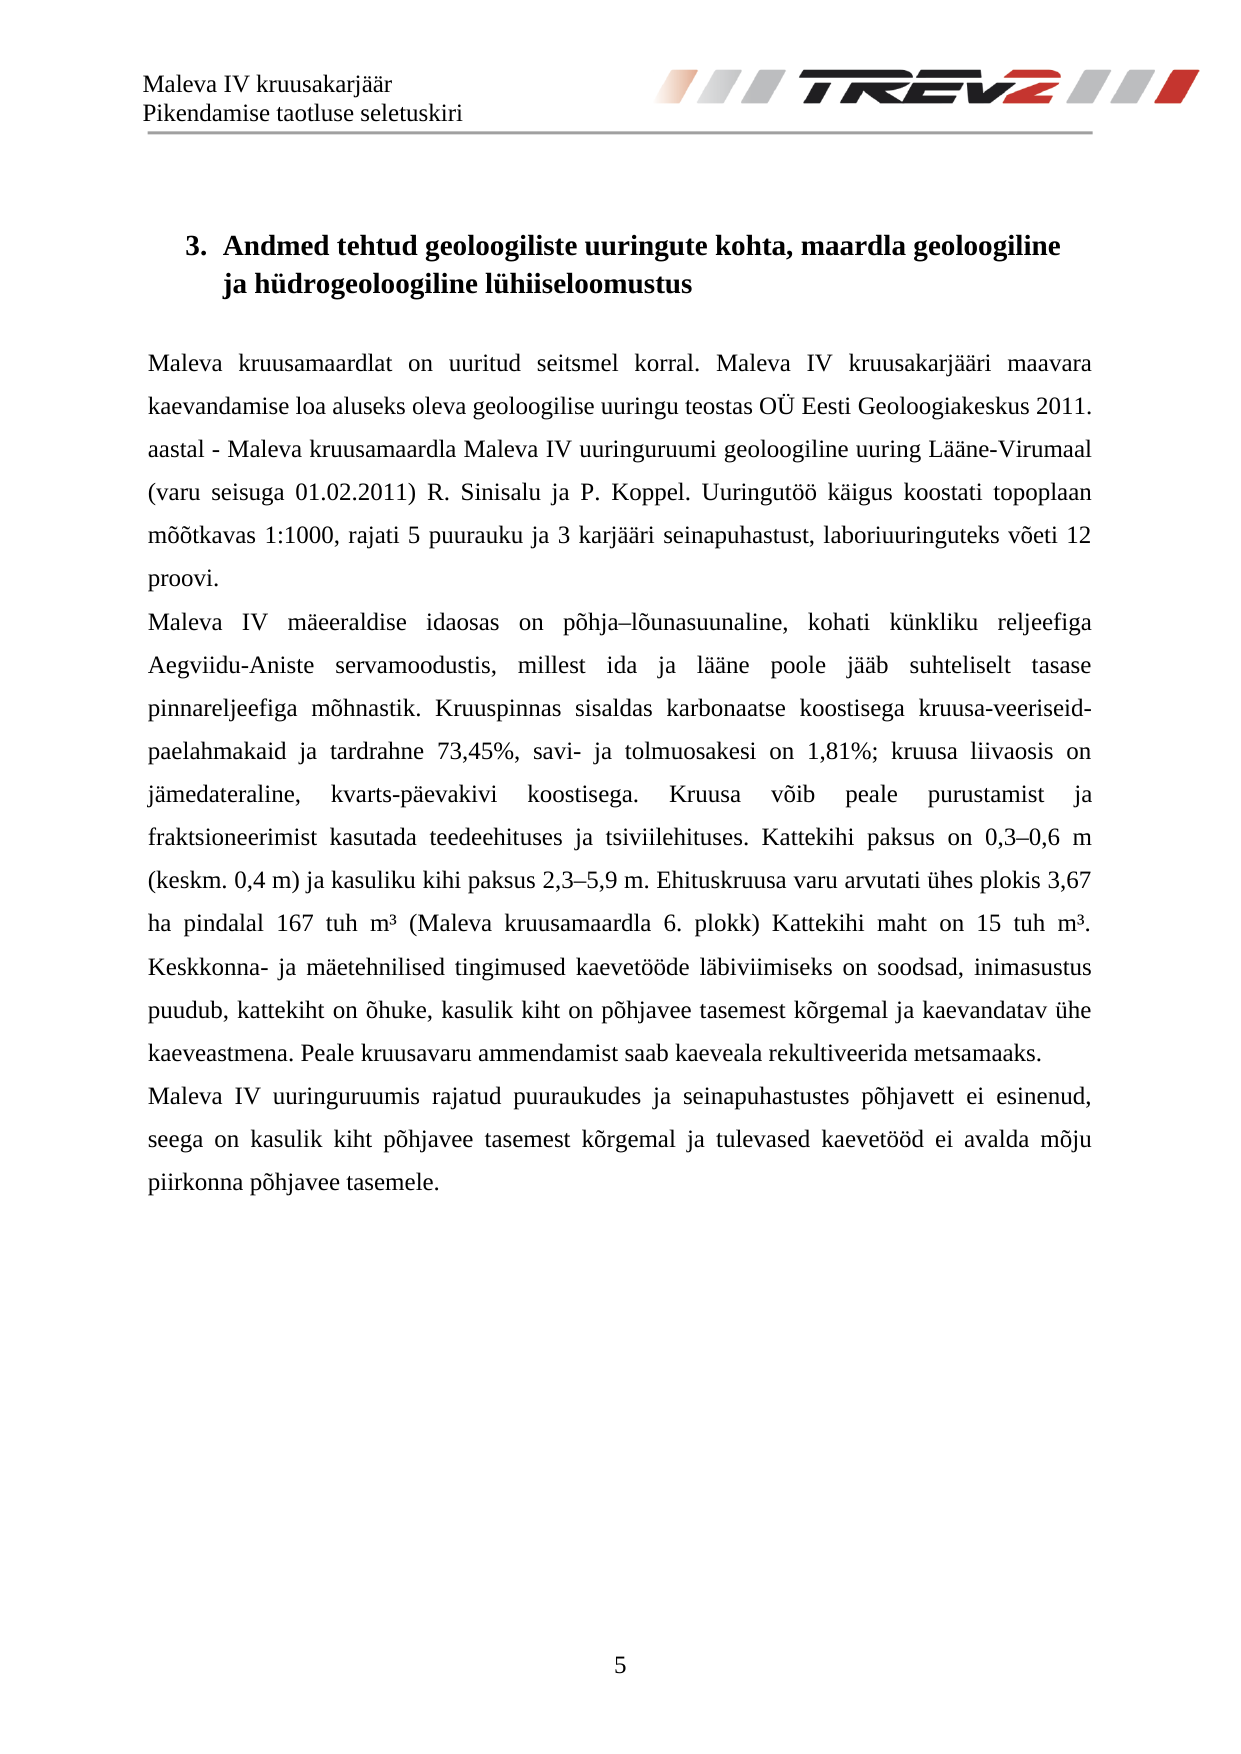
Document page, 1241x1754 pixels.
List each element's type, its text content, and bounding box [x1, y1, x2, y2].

text Maleva kruusamaardlat on uuritud seitsmel korral. Maleva IV kruusakarjääri maavara kaevandamise loa aluseks oleva geoloogilise uuringu teostas OÜ Eesti Geoloogiakeskus 2011. aastal - Maleva kruusamaardla Maleva IV uuringuruumi geoloogiline uuring Lääne-Virumaal (varu seisuga 01.02.2011) R. Sinisalu ja P. Koppel. Uuringutöö käigus koostati topoplaan mõõtkavas 1:1000, rajati 5 puurauku ja 3 karjääri seinapuhastust, laboriuuringuteks võeti 12 proovi. [148, 348, 1093, 592]
text Maleva IV mäeeraldise idaosas on põhja–lõunasuunaline, kohati künkliku reljeefiga Aegviidu-Aniste servamoodustis, millest ida ja lääne poole jääb suhteliselt tasase pinnareljeefiga mõhnastik. Kruuspinnas sisaldas karbonaatse koostisega kruusa-veeriseid- paelahmakaid ja tardrahne 73,45%, savi- ja tolmuosakesi on 1,81%; kruusa liivaosis on jämedateraline, kvarts-päevakivi koostisega. Kruusa võib peale purustamist ja fraktsioneerimist kasutada teedeehituses ja tsiviilehituses. Kattekihi paksus on 0,3–0,6 m (keskm. 0,4 m) ja kasuliku kihi paksus 2,3–5,9 m. Ehituskruusa varu arvutati ühes plokis 3,67 ha pindalal 167 tuh m³ (Maleva kruusamaardla 6. plokk) Kattekihi maht on 15 tuh m³. Keskkonna- ja mäetehnilised tingimused kaevetööde läbiviimiseks on soodsad, inimasustus puudub, kattekiht on õhuke, kasulik kiht on põhjavee tasemest kõrgemal ja kaevandatav ühe kaeveastmena. Peale kruusavaru ammendamist saab kaeveala rekultiveerida metsamaaks. [148, 607, 1093, 1067]
text Maleva IV uuringuruumis rajatud puuraukudes ja seinapuhastustes põhjavett ei esinenud, seega on kasulik kiht põhjavee tasemest kõrgemal ja tulevased kaevetööd ei avalda mõju piirkonna põhjavee tasemele. [148, 1081, 1093, 1196]
picture [649, 0, 1237, 126]
subtitle Andmed tehtud geoloogiliste uuringute kohta, maardla geoloogiline ja hüdrogeoloogiline lühiiseloomustus [185, 228, 1093, 300]
